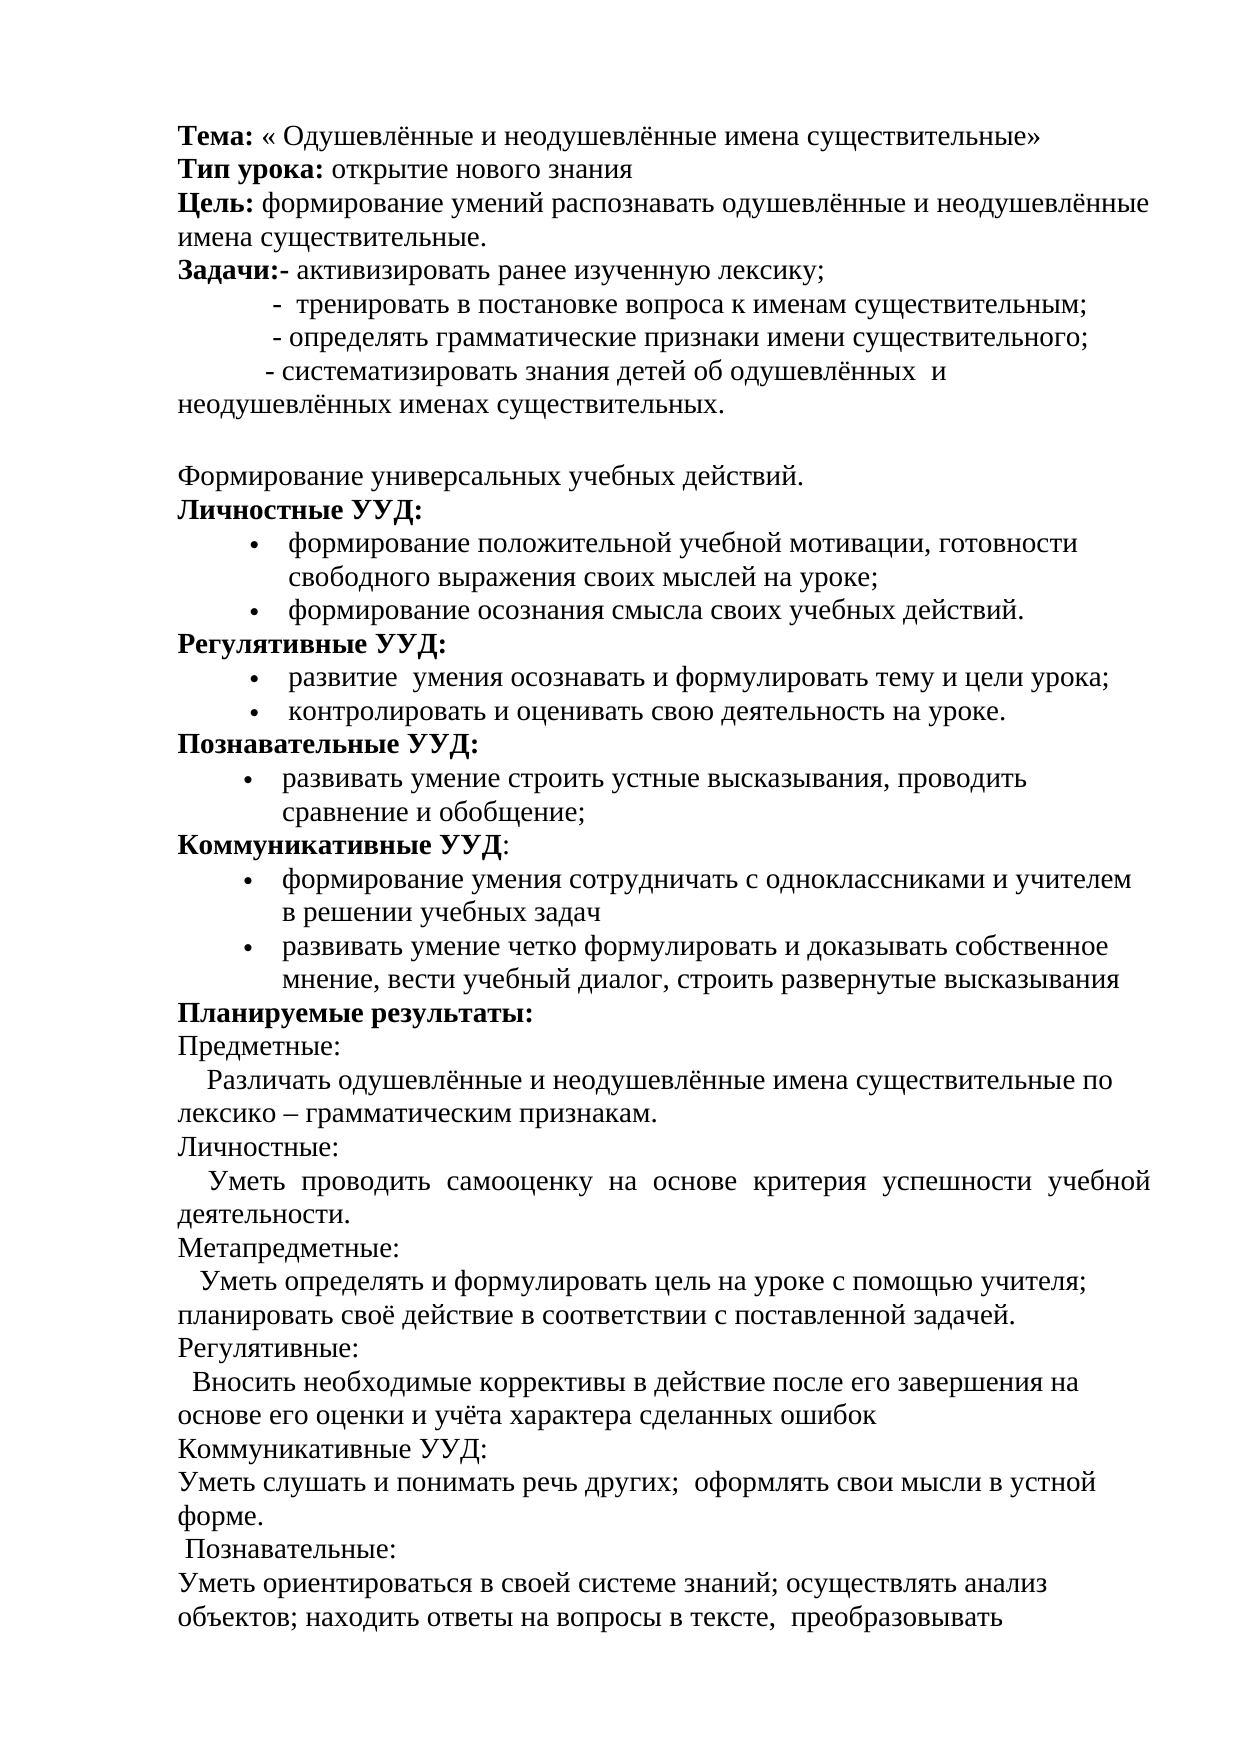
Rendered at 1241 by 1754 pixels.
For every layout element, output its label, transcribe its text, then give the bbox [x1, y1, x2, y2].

list формирование положительной учебной мотивации, готовности свободного выражения своих мыслей на уроке; [251, 525, 1152, 592]
text Цель: формирование умений распознавать одушевлённые и неодушевлённые имена существительные. [177, 185, 1152, 252]
text Тип урока: открытие нового знания [177, 152, 1152, 185]
text Коммуникативные УУД: [177, 1431, 1152, 1464]
text Личностные: Уметь проводить самооценку на основе критерия успешности учебной деятельности. [177, 1129, 1152, 1230]
text Различать одушевлённые и неодушевлённые имена существительные по лексико – грамматическим признакам. [177, 1062, 1152, 1129]
list контролировать и оценивать свою деятельность на уроке. [251, 693, 1152, 727]
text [177, 1565, 1152, 1632]
text Познавательные: [177, 1532, 1152, 1565]
list формирование умения сотрудничать с одноклассниками и учителем в решении учебных задач [244, 861, 1152, 928]
text Личностные УУД: [177, 492, 1152, 525]
text - определять грамматические признаки имени существительного; [177, 319, 1152, 353]
text Коммуникативные УУД: [177, 827, 1152, 861]
text Метапредметные: [177, 1230, 1152, 1263]
list формирование осознания смысла своих учебных действий. [251, 592, 1152, 626]
text - систематизировать знания детей об одушевлённых и неодушевлённых именах существительных. [177, 353, 1152, 420]
list развитие умения осознавать и формулировать тему и цели урока; [251, 659, 1152, 693]
list развивать умение строить устные высказывания, проводить сравнение и обобщение; [244, 760, 1152, 827]
text Формирование универсальных учебных действий. [177, 458, 1152, 492]
text Уметь определять и формулировать цель на уроке с помощью учителя; планировать своё действие в соответствии с поставленной задачей. [177, 1263, 1152, 1330]
text Задачи:- активизировать ранее изученную лексику; [177, 252, 1152, 286]
text Предметные: [177, 1028, 1152, 1062]
text Тема: « Одушевлённые и неодушевлённые имена существительные» [177, 118, 1152, 152]
text Вносить необходимые коррективы в действие после его завершения на основе его оценки и учёта характера сделанных ошибок [177, 1364, 1152, 1431]
text Регулятивные УУД: [177, 626, 1152, 659]
text Уметь слушать и понимать речь других; оформлять свои мысли в устной форме. [177, 1464, 1152, 1532]
text - тренировать в постановке вопроса к именам существительным; [177, 286, 1152, 319]
text Познавательные УУД: [177, 727, 1152, 760]
list развивать умение четко формулировать и доказывать собственное мнение, вести учебный диалог, строить развернутые высказывания [244, 928, 1152, 995]
text Планируемые результаты: [177, 995, 1152, 1028]
text Регулятивные: [177, 1330, 1152, 1364]
